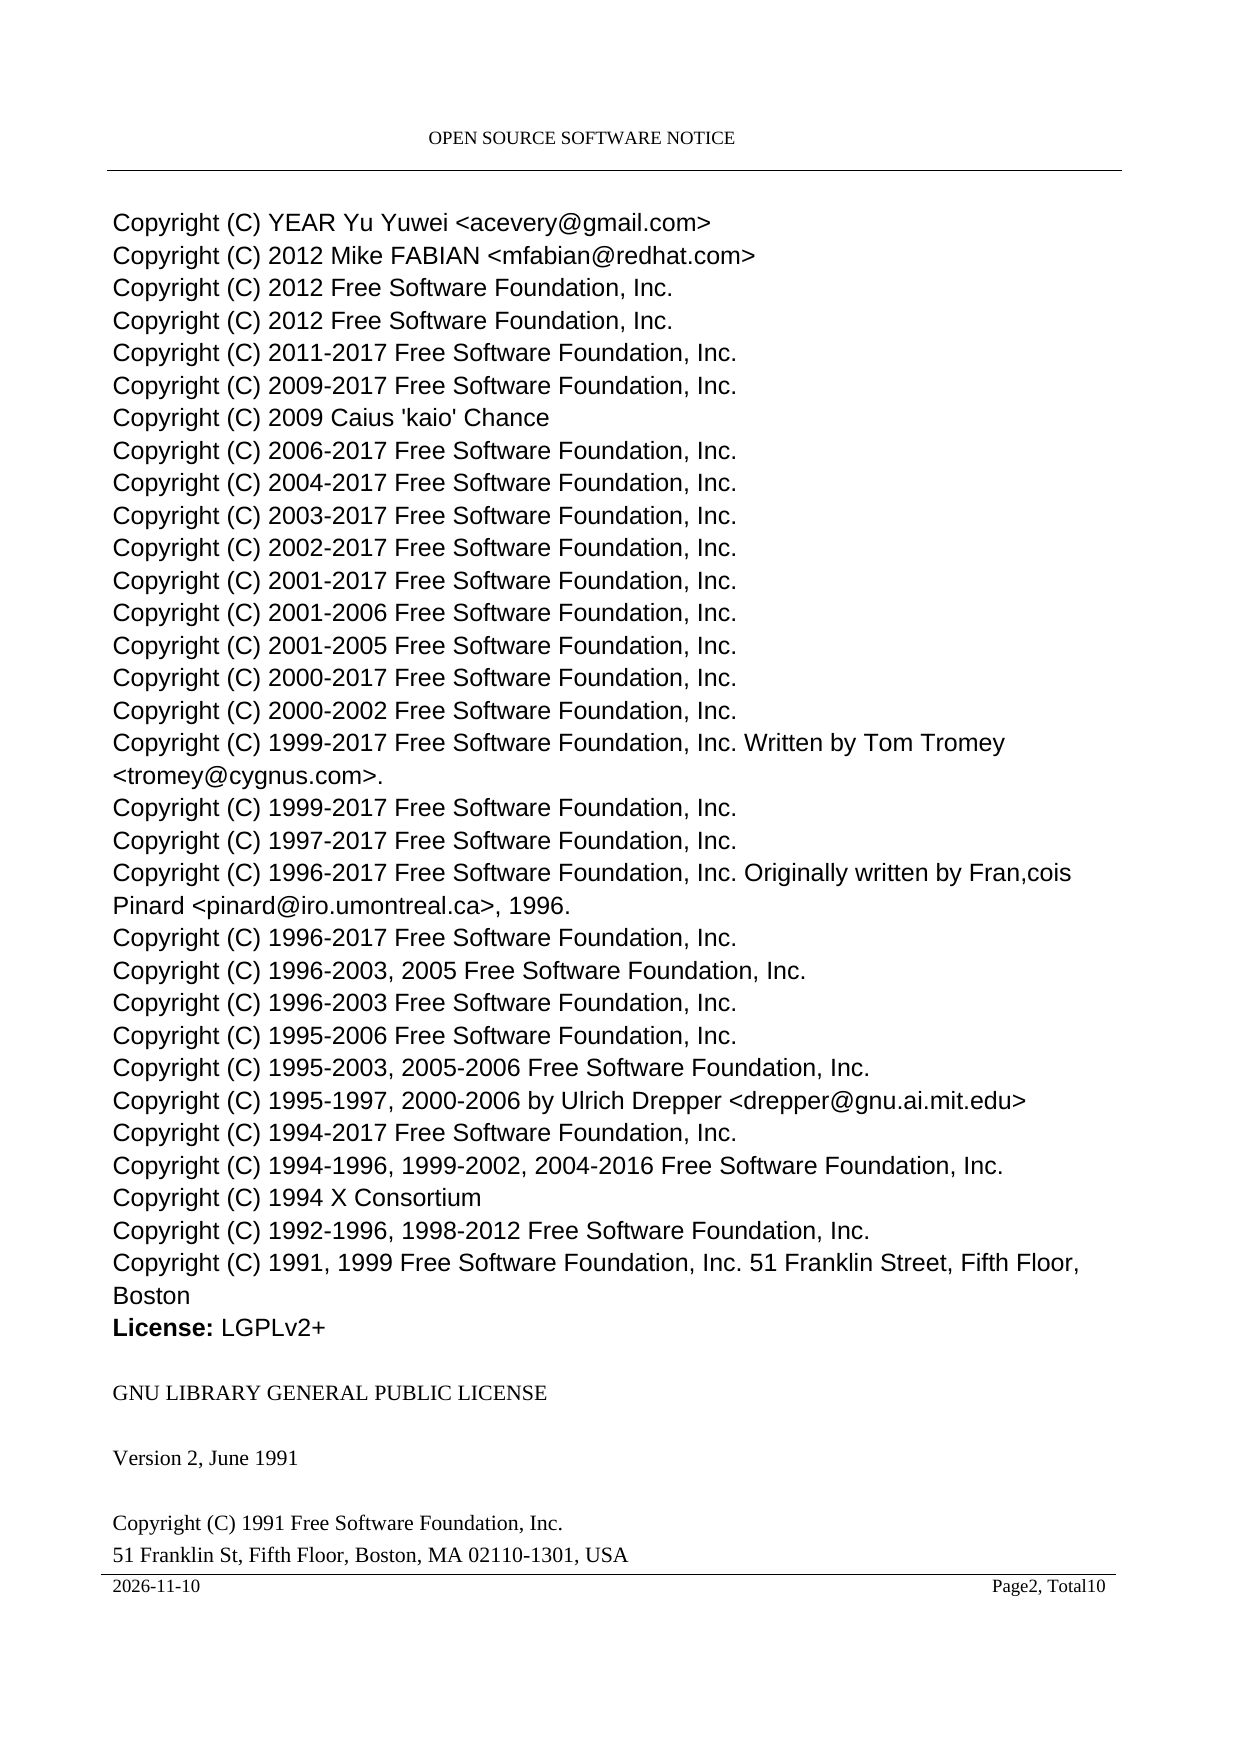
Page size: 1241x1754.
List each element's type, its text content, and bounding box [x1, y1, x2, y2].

text Copyright (C) 1996-2017 Free Software Foundation, Inc. [112, 921, 1128, 954]
text Copyright (C) 2012 Free Software Foundation, Inc. [112, 304, 1128, 336]
text Copyright (C) 2000-2017 Free Software Foundation, Inc. [112, 661, 1128, 694]
text Copyright (C) 2006-2017 Free Software Foundation, Inc. [112, 434, 1128, 466]
text Copyright (C) 1996-2017 Free Software Foundation, Inc. Originally written by Fran,cois Pinard <pinard@iro.umontreal.ca>, 1996. [112, 856, 1128, 921]
text Copyright (C) 1995-2003, 2005-2006 Free Software Foundation, Inc. [112, 1051, 1128, 1084]
text Copyright (C) 1995-1997, 2000-2006 by Ulrich Drepper <drepper@gnu.ai.mit.edu> [112, 1084, 1128, 1116]
text Copyright (C) 1994-1996, 1999-2002, 2004-2016 Free Software Foundation, Inc. [112, 1149, 1128, 1181]
text Copyright (C) 2000-2002 Free Software Foundation, Inc. [112, 694, 1128, 726]
text Copyright (C) 2001-2005 Free Software Foundation, Inc. [112, 629, 1128, 661]
text Copyright (C) 1994-2017 Free Software Foundation, Inc. [112, 1116, 1128, 1149]
text Copyright (C) 1991, 1999 Free Software Foundation, Inc. 51 Franklin Street, Fifth Floor, Boston [112, 1246, 1128, 1311]
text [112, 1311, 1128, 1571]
text Copyright (C) 2012 Free Software Foundation, Inc. [112, 271, 1128, 304]
text Copyright (C) 1999-2017 Free Software Foundation, Inc. [112, 791, 1128, 824]
text Copyright (C) YEAR Yu Yuwei <acevery@gmail.com> [112, 206, 1128, 239]
text Copyright (C) 2001-2017 Free Software Foundation, Inc. [112, 564, 1128, 596]
text Copyright (C) 2002-2017 Free Software Foundation, Inc. [112, 531, 1128, 564]
text Copyright (C) 2011-2017 Free Software Foundation, Inc. [112, 336, 1128, 369]
text Copyright (C) 2003-2017 Free Software Foundation, Inc. [112, 499, 1128, 531]
text Copyright (C) 2004-2017 Free Software Foundation, Inc. [112, 466, 1128, 499]
text Copyright (C) 2009-2017 Free Software Foundation, Inc. [112, 369, 1128, 401]
text Copyright (C) 1994 X Consortium [112, 1181, 1128, 1214]
text Copyright (C) 1992-1996, 1998-2012 Free Software Foundation, Inc. [112, 1214, 1128, 1246]
text Copyright (C) 2009 Caius 'kaio' Chance [112, 401, 1128, 434]
text Copyright (C) 1999-2017 Free Software Foundation, Inc. Written by Tom Tromey <tromey@cygnus.com>. [112, 726, 1128, 791]
text Copyright (C) 2012 Mike FABIAN <mfabian@redhat.com> [112, 239, 1128, 271]
text Copyright (C) 2001-2006 Free Software Foundation, Inc. [112, 596, 1128, 629]
text Copyright (C) 1995-2006 Free Software Foundation, Inc. [112, 1019, 1128, 1051]
text Copyright (C) 1997-2017 Free Software Foundation, Inc. [112, 824, 1128, 856]
text Copyright (C) 1996-2003, 2005 Free Software Foundation, Inc. [112, 954, 1128, 986]
text Copyright (C) 1996-2003 Free Software Foundation, Inc. [112, 986, 1128, 1019]
